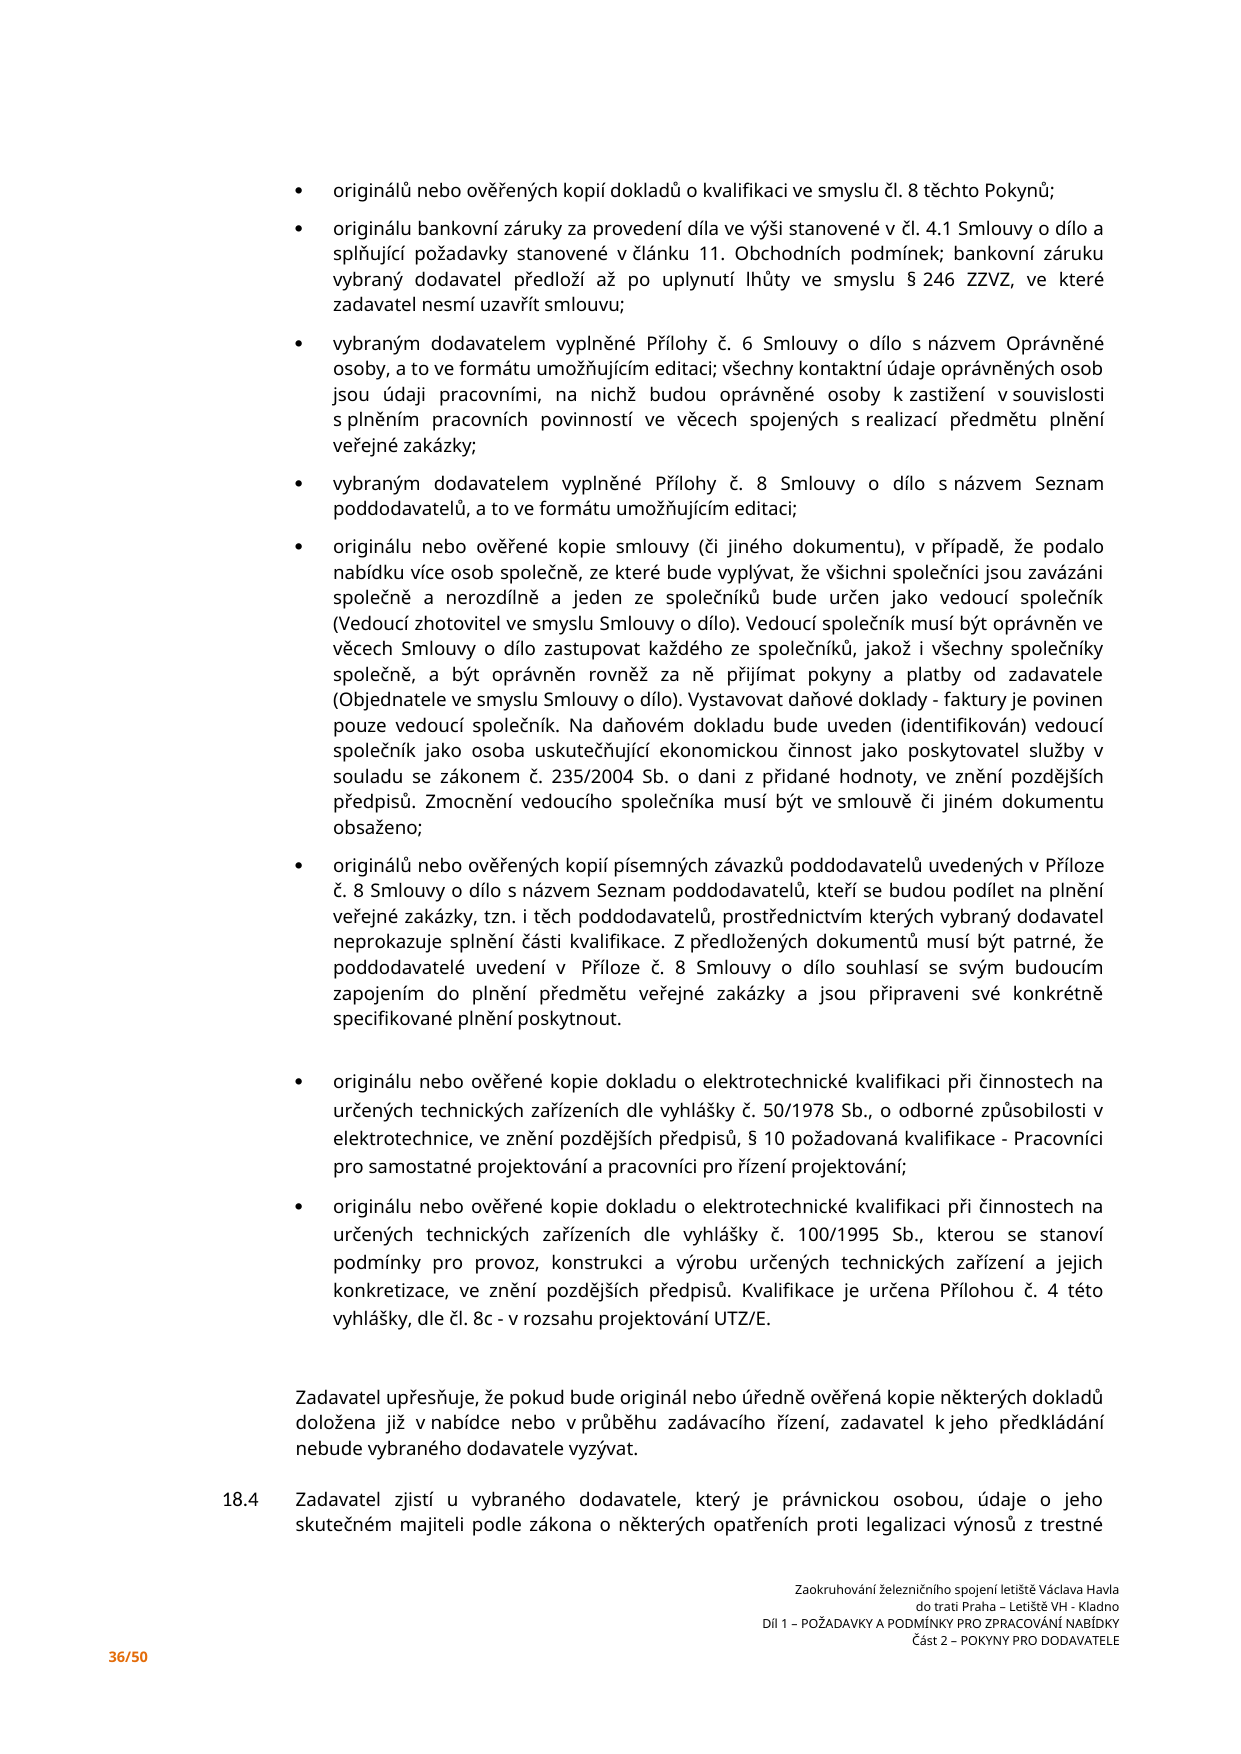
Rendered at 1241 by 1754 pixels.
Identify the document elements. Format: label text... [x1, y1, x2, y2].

list vybraným dodavatelem vyplněné Přílohy č. 8 Smlouvy o dílo s názvem Seznam poddodavatelů, a to ve formátu umožňujícím editaci; [295, 470, 1104, 521]
list originálů nebo ověřených kopií dokladů o kvalifikaci ve smyslu čl. 8 těchto Pokynů; [295, 177, 1104, 203]
list originálu nebo ověřené kopie dokladu o elektrotechnické kvalifikaci při činnostech na určených technických zařízeních dle vyhlášky č. 100/1995 Sb., kterou se stanoví podmínky pro provoz, konstrukci a výrobu určených technických zařízení a jejich konkretizace, ve znění pozdějších předpisů. Kvalifikace je určena Přílohou č. 4 této vyhlášky, dle čl. 8c - v rozsahu projektování UTZ/E. [295, 1193, 1104, 1331]
list originálu nebo ověřené kopie smlouvy (či jiného dokumentu), v případě, že podalo nabídku více osob společně, ze které bude vyplývat, že všichni společníci jsou zavázáni společně a nerozdílně a jeden ze společníků bude určen jako vedoucí společník (Vedoucí zhotovitel ve smyslu Smlouvy o dílo). Vedoucí společník musí být oprávněn ve věcech Smlouvy o dílo zastupovat každého ze společníků, jakož i všechny společníky společně, a být oprávněn rovněž za ně přijímat pokyny a platby od zadavatele (Objednatele ve smyslu Smlouvy o dílo). Vystavovat daňové doklady - faktury je povinen pouze vedoucí společník. Na daňovém dokladu bude uveden (identifikován) vedoucí společník jako osoba uskutečňující ekonomickou činnost jako poskytovatel služby v souladu se zákonem č. 235/2004 Sb. o dani z přidané hodnoty, ve znění pozdějších předpisů. Zmocnění vedoucího společníka musí být ve smlouvě či jiném dokumentu obsaženo; [295, 533, 1104, 840]
list originálu nebo ověřené kopie dokladu o elektrotechnické kvalifikaci při činnostech na určených technických zařízeních dle vyhlášky č. 50/1978 Sb., o odborné způsobilosti v elektrotechnice, ve znění pozdějších předpisů, § 10 požadovaná kvalifikace - Pracovníci pro samostatné projektování a pracovníci pro řízení projektování; [295, 1069, 1104, 1178]
list originálů nebo ověřených kopií písemných závazků poddodavatelů uvedených v Příloze č. 8 Smlouvy o dílo s názvem Seznam poddodavatelů, kteří se budou podílet na plnění veřejné zakázky, tzn. i těch poddodavatelů, prostřednictvím kterých vybraný dodavatel neprokazuje splnění části kvalifikace. Z předložených dokumentů musí být patrné, že poddodavatelé uvedení v Příloze č. 8 Smlouvy o dílo souhlasí se svým budoucím zapojením do plnění předmětu veřejné zakázky a jsou připraveni své konkrétně specifikované plnění poskytnout. [295, 852, 1104, 1031]
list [222, 1486, 1104, 1537]
list vybraným dodavatelem vyplněné Přílohy č. 6 Smlouvy o dílo s názvem Oprávněné osoby, a to ve formátu umožňujícím editaci; všechny kontaktní údaje oprávněných osob jsou údaji pracovními, na nichž budou oprávněné osoby k zastižení v souvislosti s plněním pracovních povinností ve věcech spojených s realizací předmětu plnění veřejné zakázky; [295, 330, 1104, 457]
text Zadavatel upřesňuje, že pokud bude originál nebo úředně ověřená kopie některých dokladů doložena již v nabídce nebo v průběhu zadávacího řízení, zadavatel k jeho předkládání nebude vybraného dodavatele vyzývat. [295, 1384, 1104, 1461]
list originálu bankovní záruky za provedení díla ve výši stanovené v čl. 4.1 Smlouvy o dílo a splňující požadavky stanovené v článku 11. Obchodních podmínek; bankovní záruku vybraný dodavatel předloží až po uplynutí lhůty ve smyslu § 246 ZZVZ, ve které zadavatel nesmí uzavřít smlouvu; [295, 215, 1104, 317]
